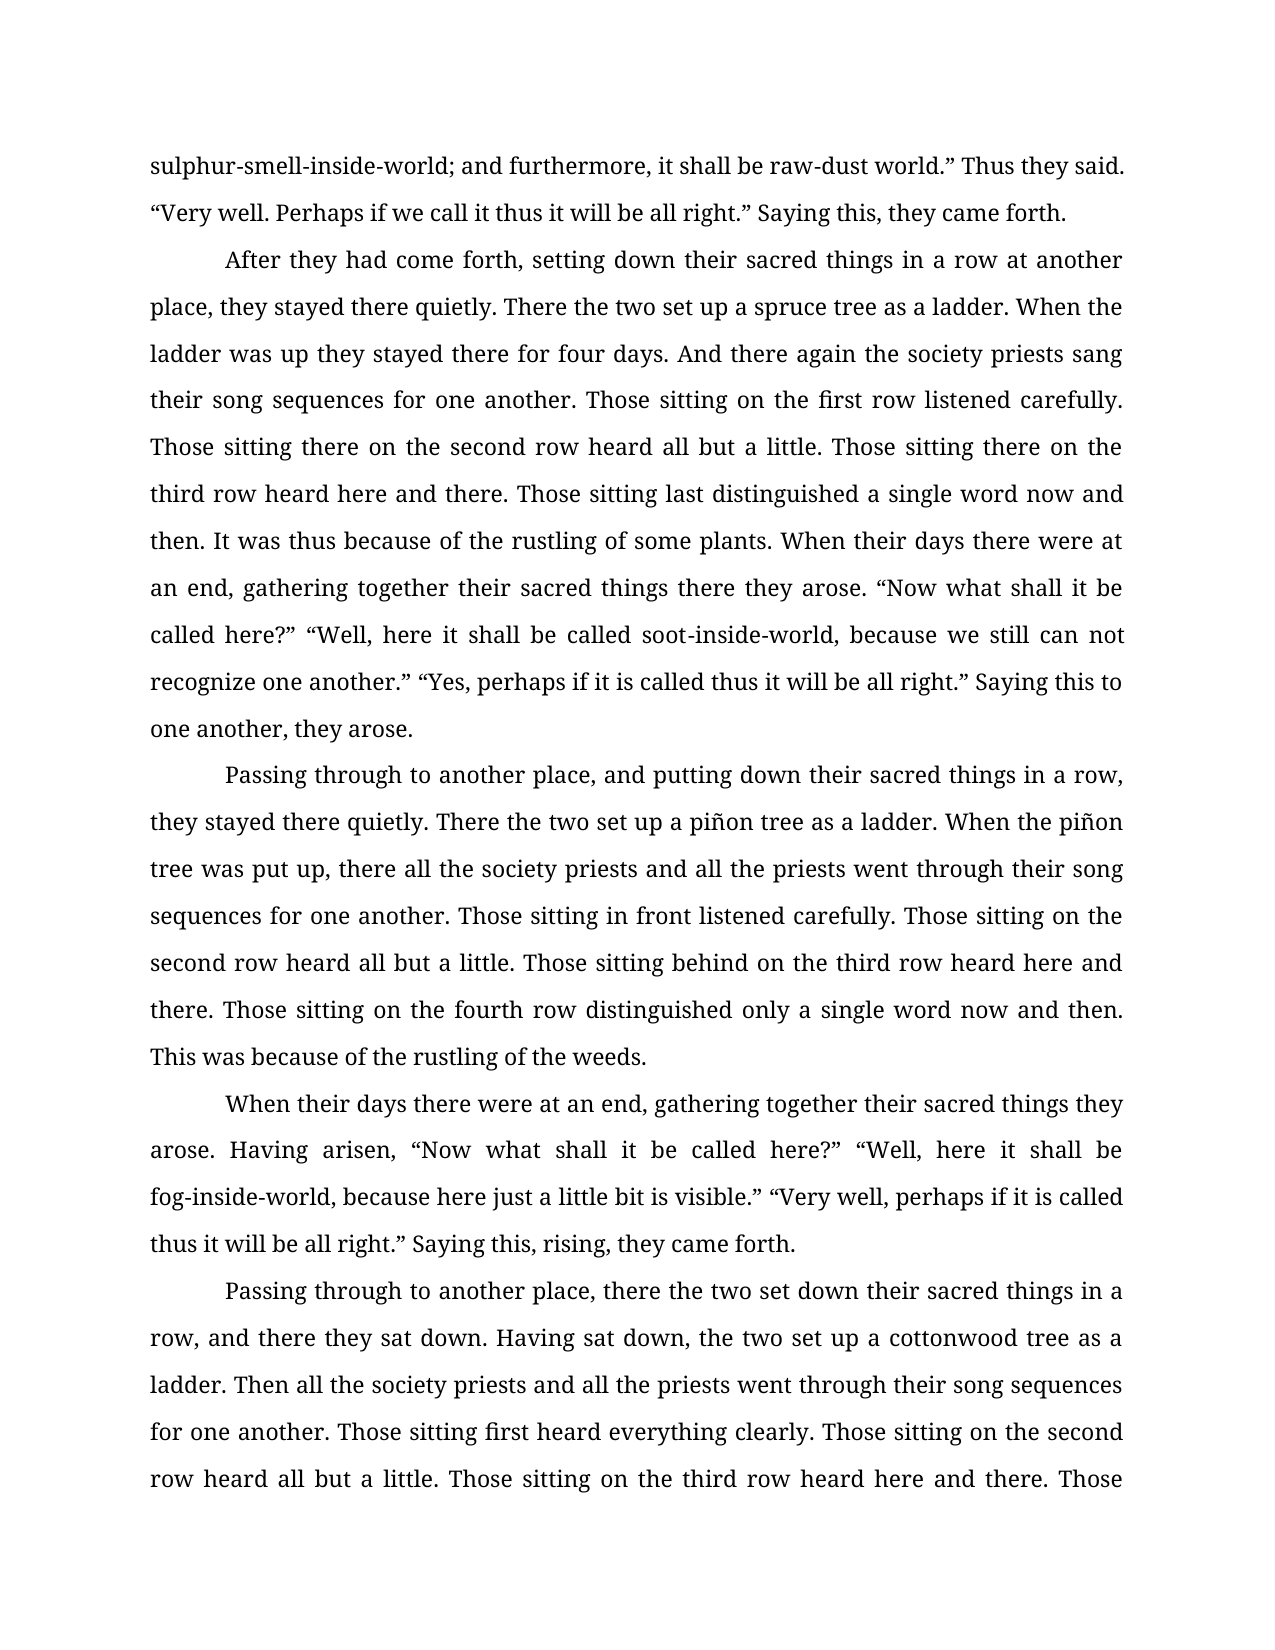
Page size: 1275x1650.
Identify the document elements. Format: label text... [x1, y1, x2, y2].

text Passing through to another place, and putting down their sacred things in a row, they stayed there quietly. There the two set up a piñon tree as a ladder. When the piñon tree was put up, there all the society priests and all the priests went through their song sequences for one another. Those sitting in front listened carefully. Those sitting on the second row heard all but a little. Those sitting behind on the third row heard here and there. Those sitting on the fourth row distinguished only a single word now and then. This was because of the rustling of the weeds. [150, 759, 1125, 1072]
text After they had come forth, setting down their sacred things in a row at another place, they stayed there quietly. There the two set up a spruce tree as a ladder. When the ladder was up they stayed there for four days. And there again the society priests sang their song sequences for one another. Those sitting on the first row listened carefully. Those sitting there on the second row heard all but a little. Those sitting there on the third row heard here and there. Those sitting last distinguished a single word now and then. It was thus because of the rustling of some plants. When their days there were at an end, gathering together their sacred things there they arose. “Now what shall it be called here?” “Well, here it shall be called soot‑inside‑world, because we still can not recognize one another.” “Yes, perhaps if it is called thus it will be all right.” Saying this to one another, they arose. [150, 244, 1125, 744]
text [150, 150, 1125, 228]
text When their days there were at an end, gathering together their sacred things they arose. Having arisen, “Now what shall it be called here?” “Well, here it shall be fog‑inside‑world, because here just a little bit is visible.” “Very well, perhaps if it is called thus it will be all right.” Saying this, rising, they came forth. [150, 1087, 1125, 1259]
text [150, 1275, 1125, 1494]
